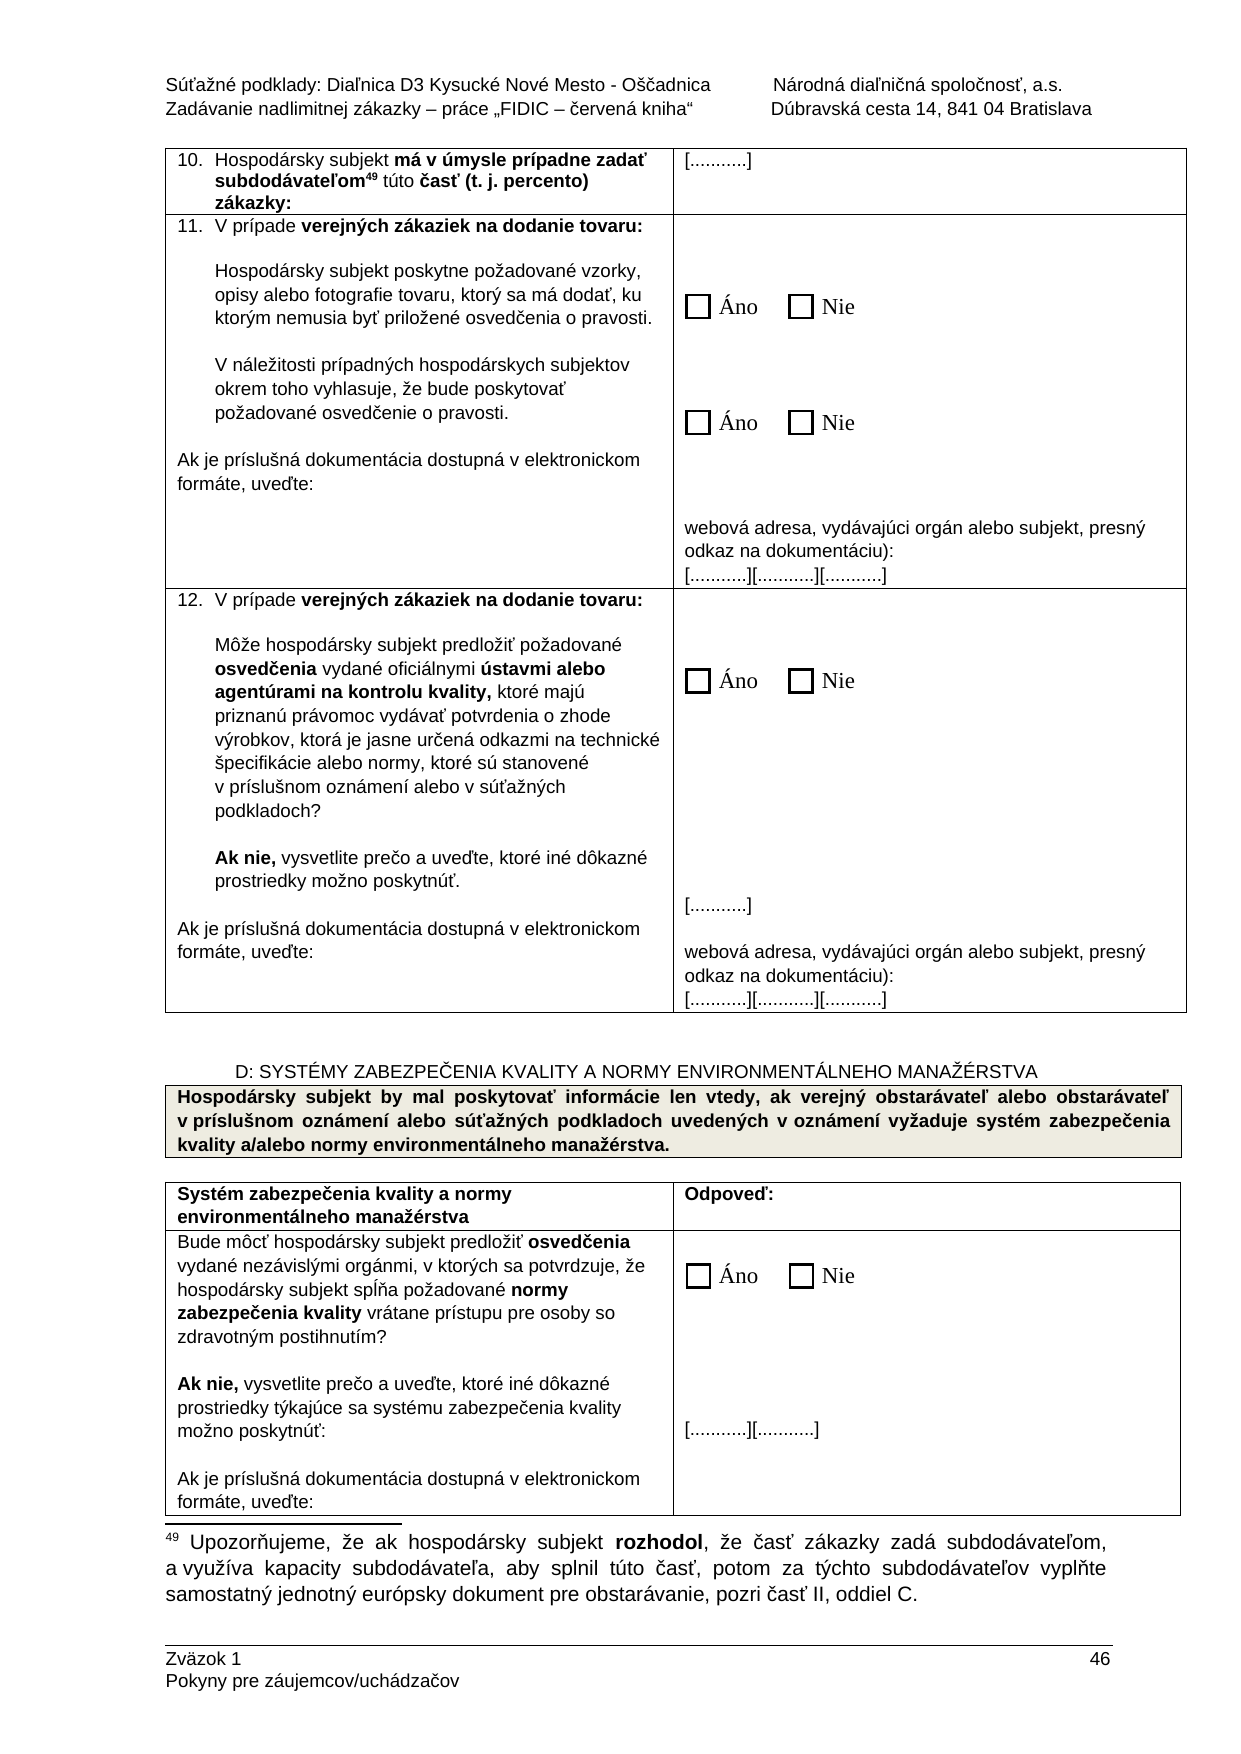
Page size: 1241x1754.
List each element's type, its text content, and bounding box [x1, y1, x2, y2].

table_cell [...........] webová adresa, vydávajúci orgán alebo subjekt, presný odkaz na dokumentáciu): [...........][...........][...........] [674, 589, 1186, 1012]
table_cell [166, 1231, 673, 1515]
table_cell V prípade verejných zákaziek na dodanie tovaru: Hospodársky subjekt poskytne požadované vzorky, opisy alebo fotografie tovaru, ktorý sa má dodať, ku ktorým nemusia byť priložené osvedčenia o pravosti. V náležitosti prípadných hospodárskych subjektov okrem toho vyhlasuje, že bude poskytovať požadované osvedčenie o pravosti. Ak je príslušná dokumentácia dostupná v elektronickom formáte, uveďte: [166, 215, 673, 588]
text D: SYSTÉMY ZABEZPEČENIA KVALITY A NORMY ENVIRONMENTÁLNEHO MANAŽÉRSTVA [165, 1061, 1107, 1083]
table_header Hospodársky subjekt by mal poskytovať informácie len vtedy, ak verejný obstarávateľ alebo obstarávateľ v príslušnom oznámení alebo súťažných podkladoch uvedených v oznámení vyžaduje systém zabezpečenia kvality a/alebo normy environmentálneho manažérstva. [166, 1086, 1181, 1157]
table_cell webová adresa, vydávajúci orgán alebo subjekt, presný odkaz na dokumentáciu): [...........][...........][...........] [674, 215, 1186, 588]
table_cell Hospodársky subjekt má v úmysle prípadne zadať subdodávateľom túto časť (t. j. percento) zákazky: [166, 149, 673, 213]
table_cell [674, 1231, 1180, 1515]
table_header Odpoveď: [674, 1183, 1180, 1230]
table_cell [...........] [674, 149, 1186, 213]
table_cell V prípade verejných zákaziek na dodanie tovaru: Môže hospodársky subjekt predložiť požadované osvedčenia vydané oficiálnymi ústavmi alebo agentúrami na kontrolu kvality, ktoré majú priznanú právomoc vydávať potvrdenia o zhode výrobkov, ktorá je jasne určená odkazmi na technické špecifikácie alebo normy, ktoré sú stanovené v príslušnom oznámení alebo v súťažných podkladoch? Ak nie, vysvetlite prečo a uveďte, ktoré iné dôkazné prostriedky možno poskytnúť. Ak je príslušná dokumentácia dostupná v elektronickom formáte, uveďte: [166, 589, 673, 1012]
table_header Systém zabezpečenia kvality a normy environmentálneho manažérstva [166, 1183, 673, 1230]
